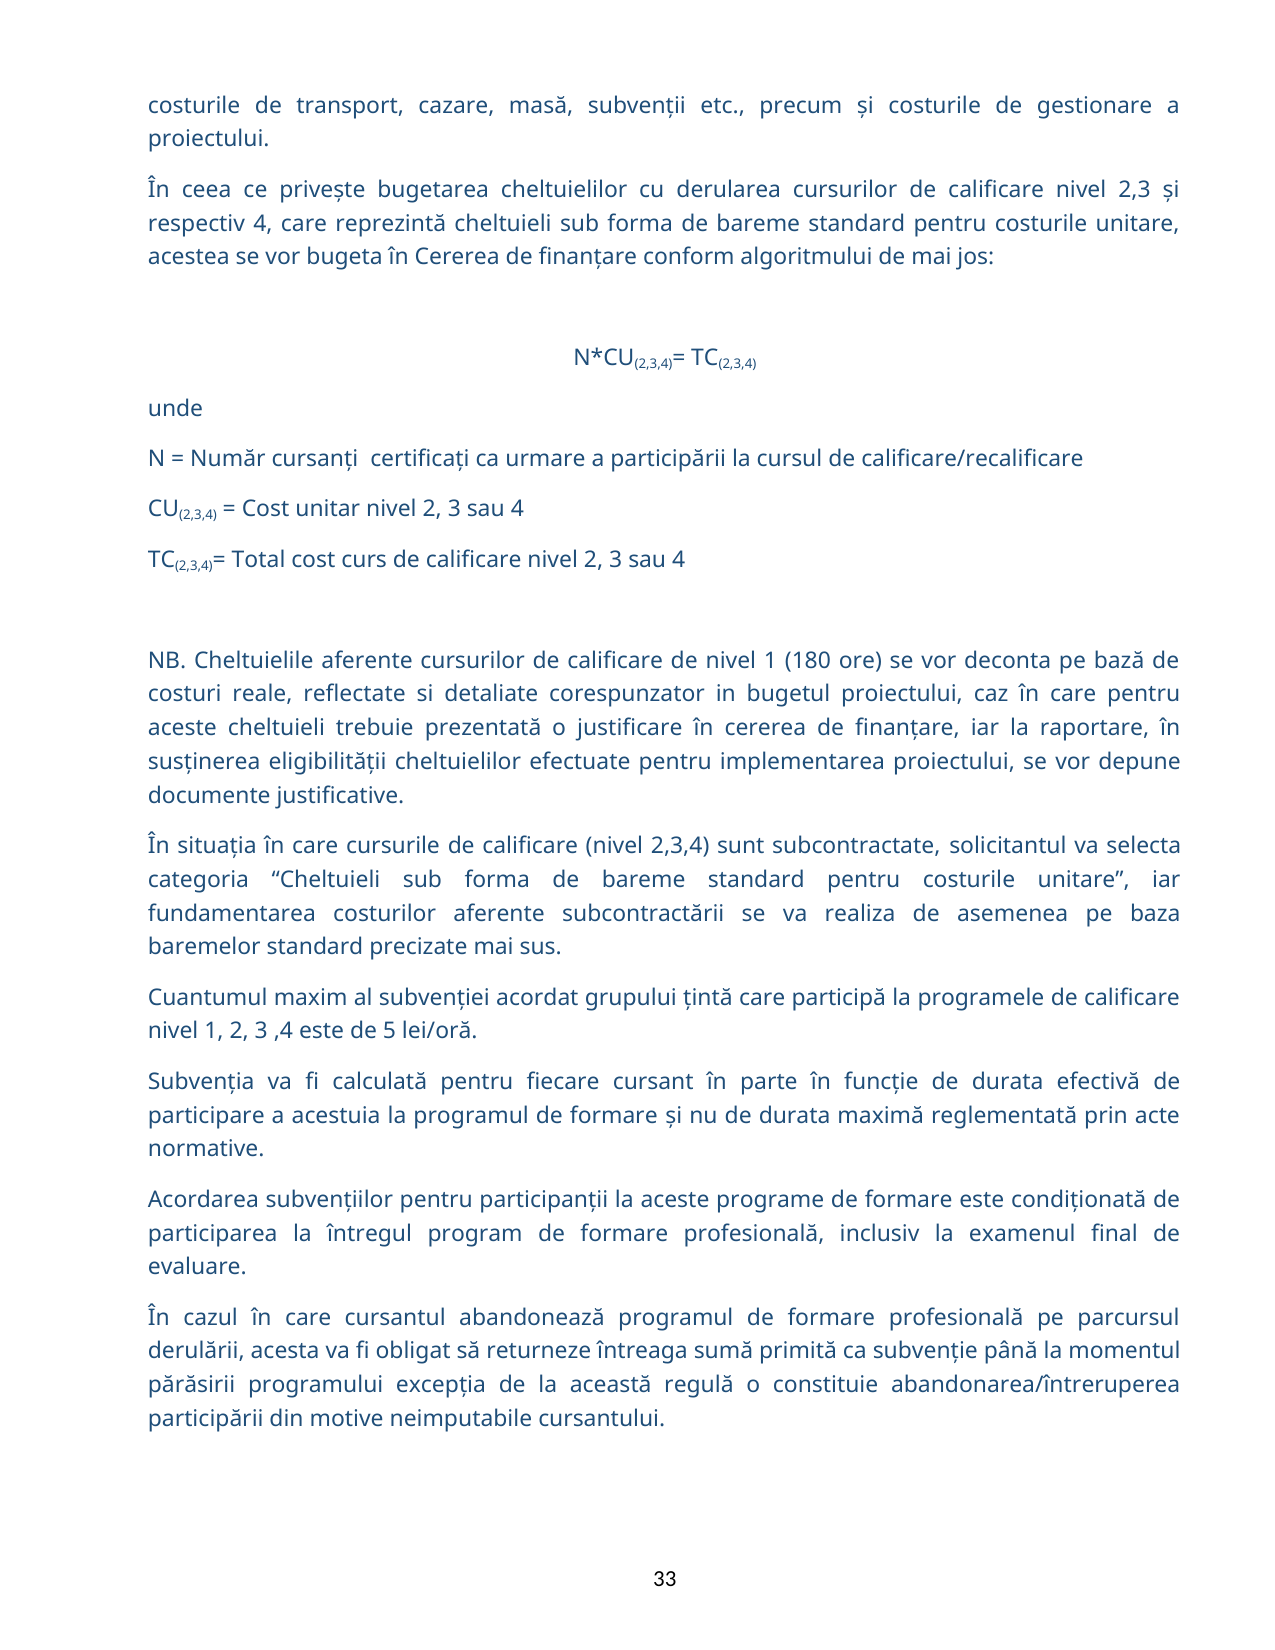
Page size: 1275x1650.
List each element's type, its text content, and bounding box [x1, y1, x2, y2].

text Cuantumul maxim al subvenției acordat grupului țintă care participă la programele de calificare nivel 1, 2, 3 ,4 este de 5 lei/oră. [148, 981, 1181, 1046]
text În cazul în care cursantul abandonează programul de formare profesională pe parcursul derulării, acesta va fi obligat să returneze întreaga sumă primită ca subvenție până la momentul părăsirii programului excepția de la această regulă o constituie abandonarea/întreruperea participării din motive neimputabile cursantului. [148, 1301, 1181, 1433]
text În situația în care cursurile de calificare (nivel 2,3,4) sunt subcontractate, solicitantul va selecta categoria “Cheltuieli sub forma de bareme standard pentru costurile unitare”, iar fundamentarea costurilor aferente subcontractării se va realiza de asemenea pe baza baremelor standard precizate mai sus. [148, 829, 1181, 962]
text NB. Cheltuielile aferente cursurilor de calificare de nivel 1 (180 ore) se vor deconta pe bază de costuri reale, reflectate si detaliate corespunzator in bugetul proiectului, caz în care pentru aceste cheltuieli trebuie prezentată o justificare în cererea de finanțare, iar la raportare, în susținerea eligibilității cheltuielilor efectuate pentru implementarea proiectului, se vor depune documente justificative. [148, 644, 1181, 810]
text Subvenția va fi calculată pentru fiecare cursant în parte în funcție de durata efectivă de participare a acestuia la programul de formare şi nu de durata maximă reglementată prin acte normative. [148, 1065, 1181, 1164]
text CU(2,3,4) = Cost unitar nivel 2, 3 sau 4 [148, 492, 1181, 524]
text unde [148, 392, 1181, 423]
text TC(2,3,4)= Total cost curs de calificare nivel 2, 3 sau 4 [148, 543, 1181, 574]
text În ceea ce privește bugetarea cheltuielilor cu derularea cursurilor de calificare nivel 2,3 și respectiv 4, care reprezintă cheltuieli sub forma de bareme standard pentru costurile unitare, acestea se vor bugeta în Cererea de finanțare conform algoritmului de mai jos: [148, 173, 1181, 272]
text Acordarea subvențiilor pentru participanții la aceste programe de formare este condiționată de participarea la întregul program de formare profesională, inclusiv la examenul final de evaluare. [148, 1183, 1181, 1282]
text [148, 89, 1181, 154]
text N*CU(2,3,4)= TC(2,3,4) [148, 341, 1181, 372]
text N = Număr cursanți certificați ca urmare a participării la cursul de calificare/recalificare [148, 442, 1181, 473]
